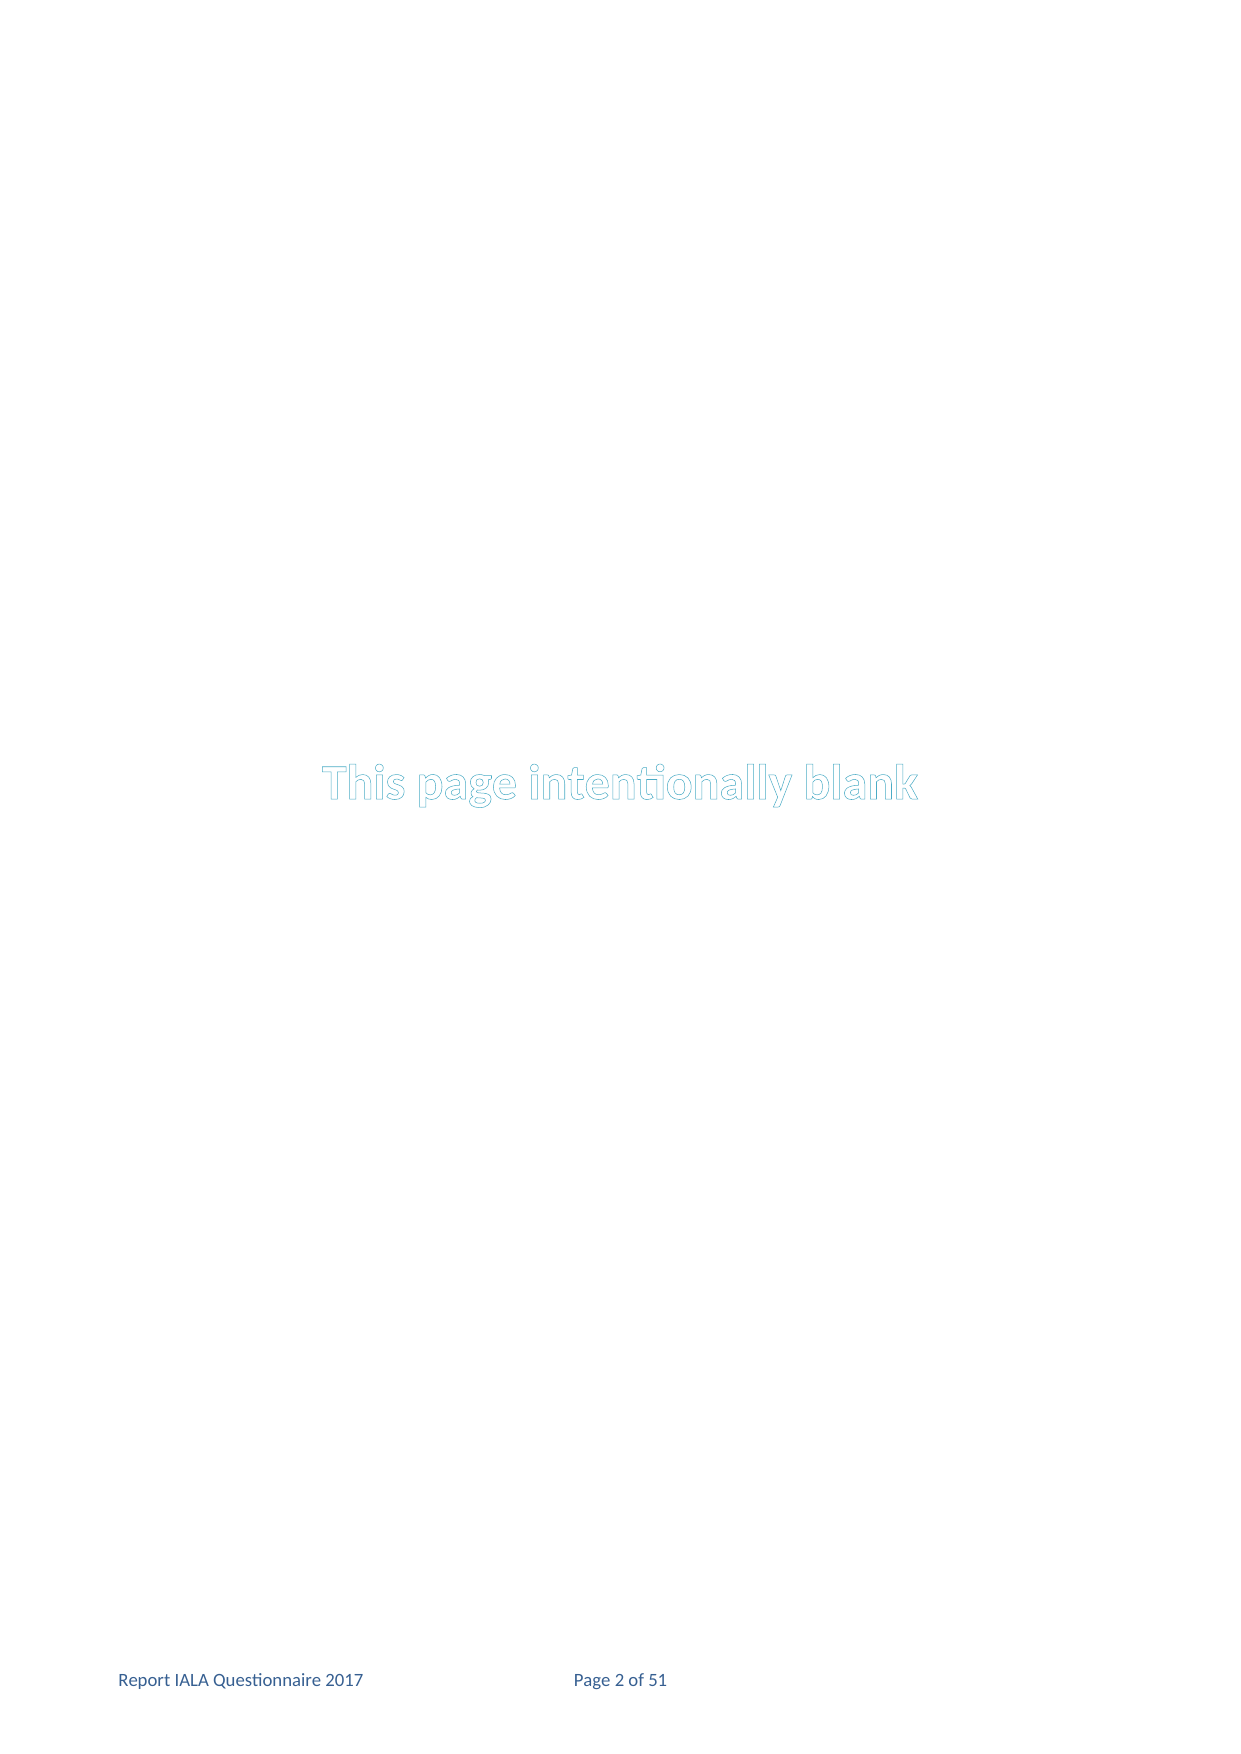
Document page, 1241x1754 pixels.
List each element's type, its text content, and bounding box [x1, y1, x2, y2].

text This page intentionally blank [118, 751, 1122, 812]
